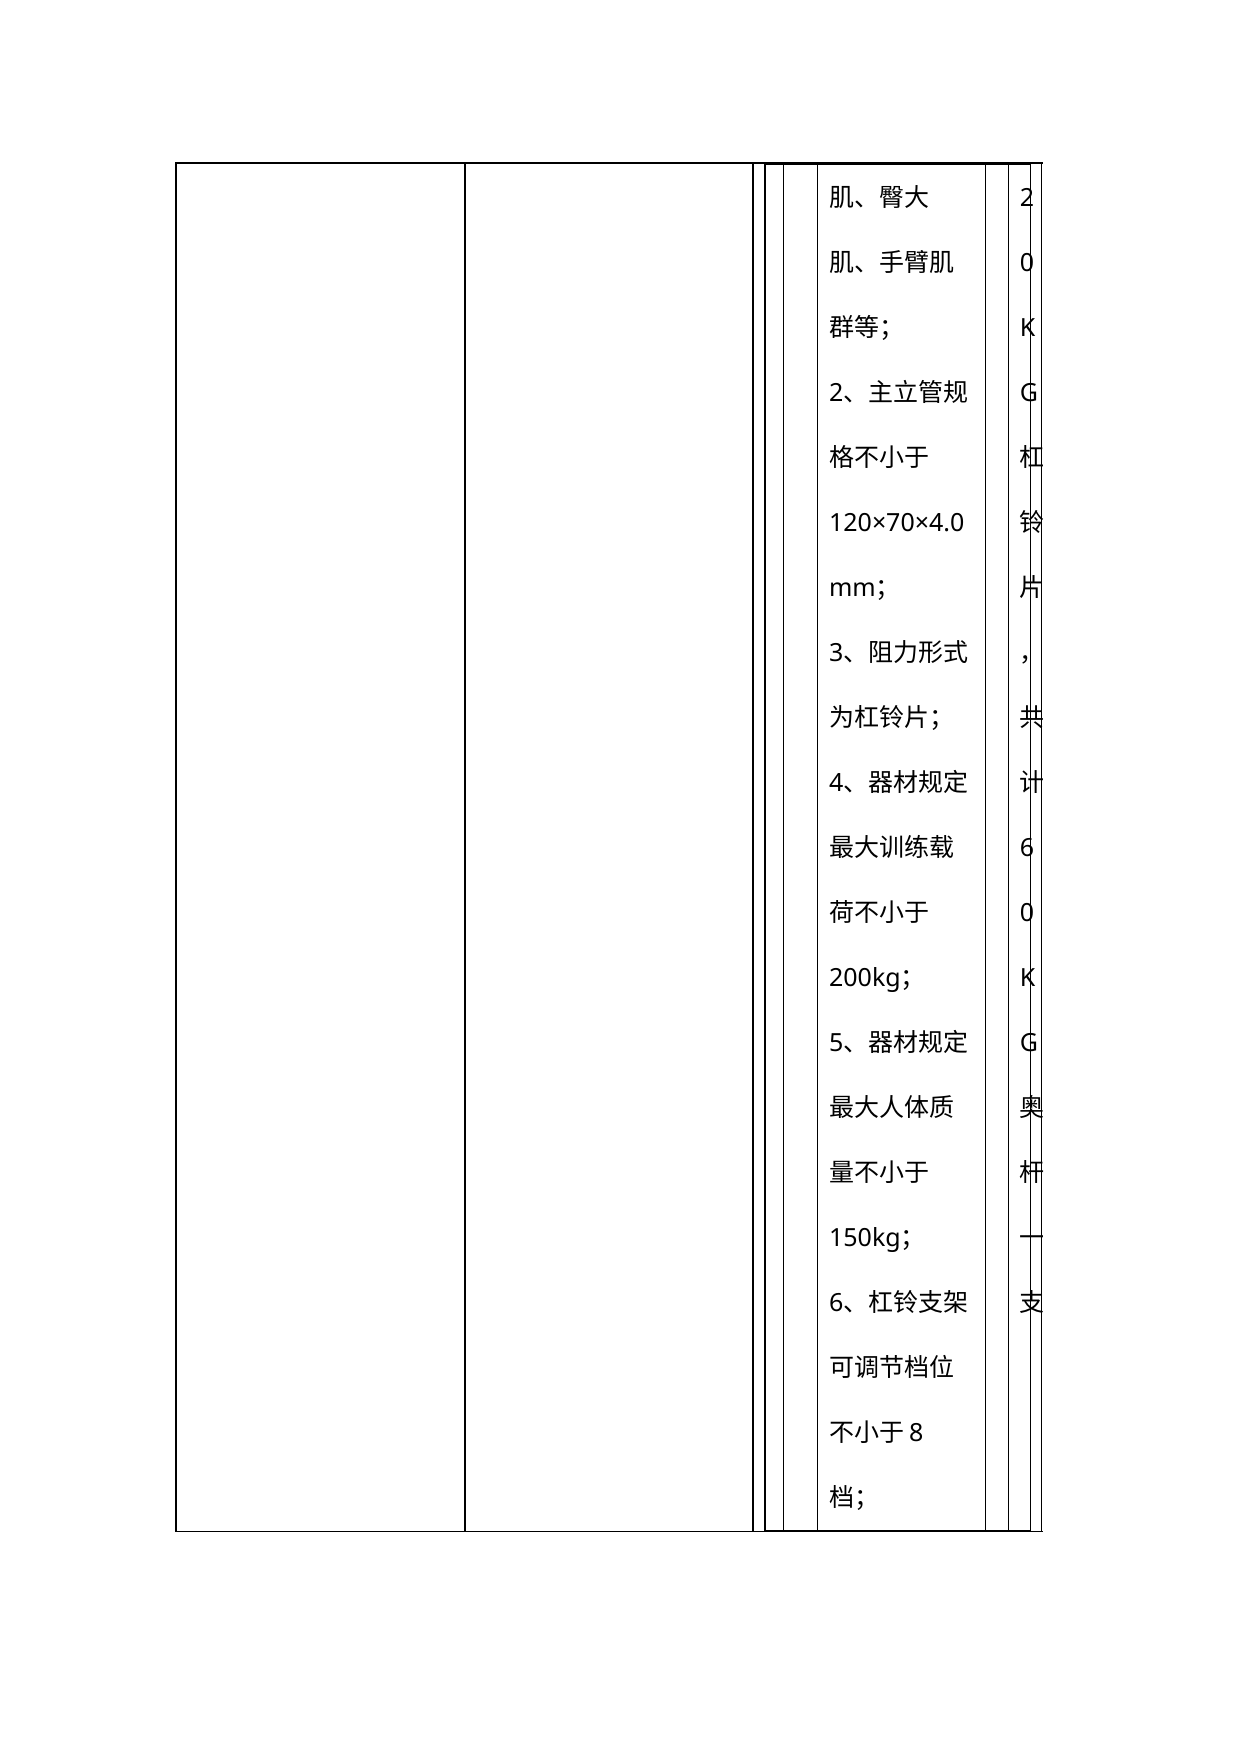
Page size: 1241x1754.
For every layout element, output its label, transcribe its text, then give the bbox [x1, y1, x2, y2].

table_cell 1 [177, 164, 464, 1531]
table_cell [754, 164, 764, 1531]
table_cell [1009, 165, 1030, 1530]
table_cell [1031, 514, 1041, 522]
table_cell [1031, 523, 1041, 581]
table_cell [818, 165, 985, 1530]
table_cell [1031, 449, 1035, 464]
table_cell [1031, 1172, 1041, 1235]
table_cell [1031, 720, 1041, 778]
table_cell [766, 165, 783, 1530]
table_cell [1031, 1309, 1041, 1531]
table_cell [1031, 1237, 1041, 1294]
table_cell [1031, 466, 1041, 517]
table_cell [1037, 449, 1041, 464]
table_cell [466, 164, 752, 1531]
table_cell [1031, 583, 1041, 710]
table_cell [1032, 1296, 1041, 1311]
table_cell [986, 165, 1008, 1530]
table_cell [1031, 780, 1041, 1110]
table_cell [784, 165, 817, 1530]
table_cell [1031, 1112, 1041, 1162]
table_cell [1031, 164, 1041, 447]
